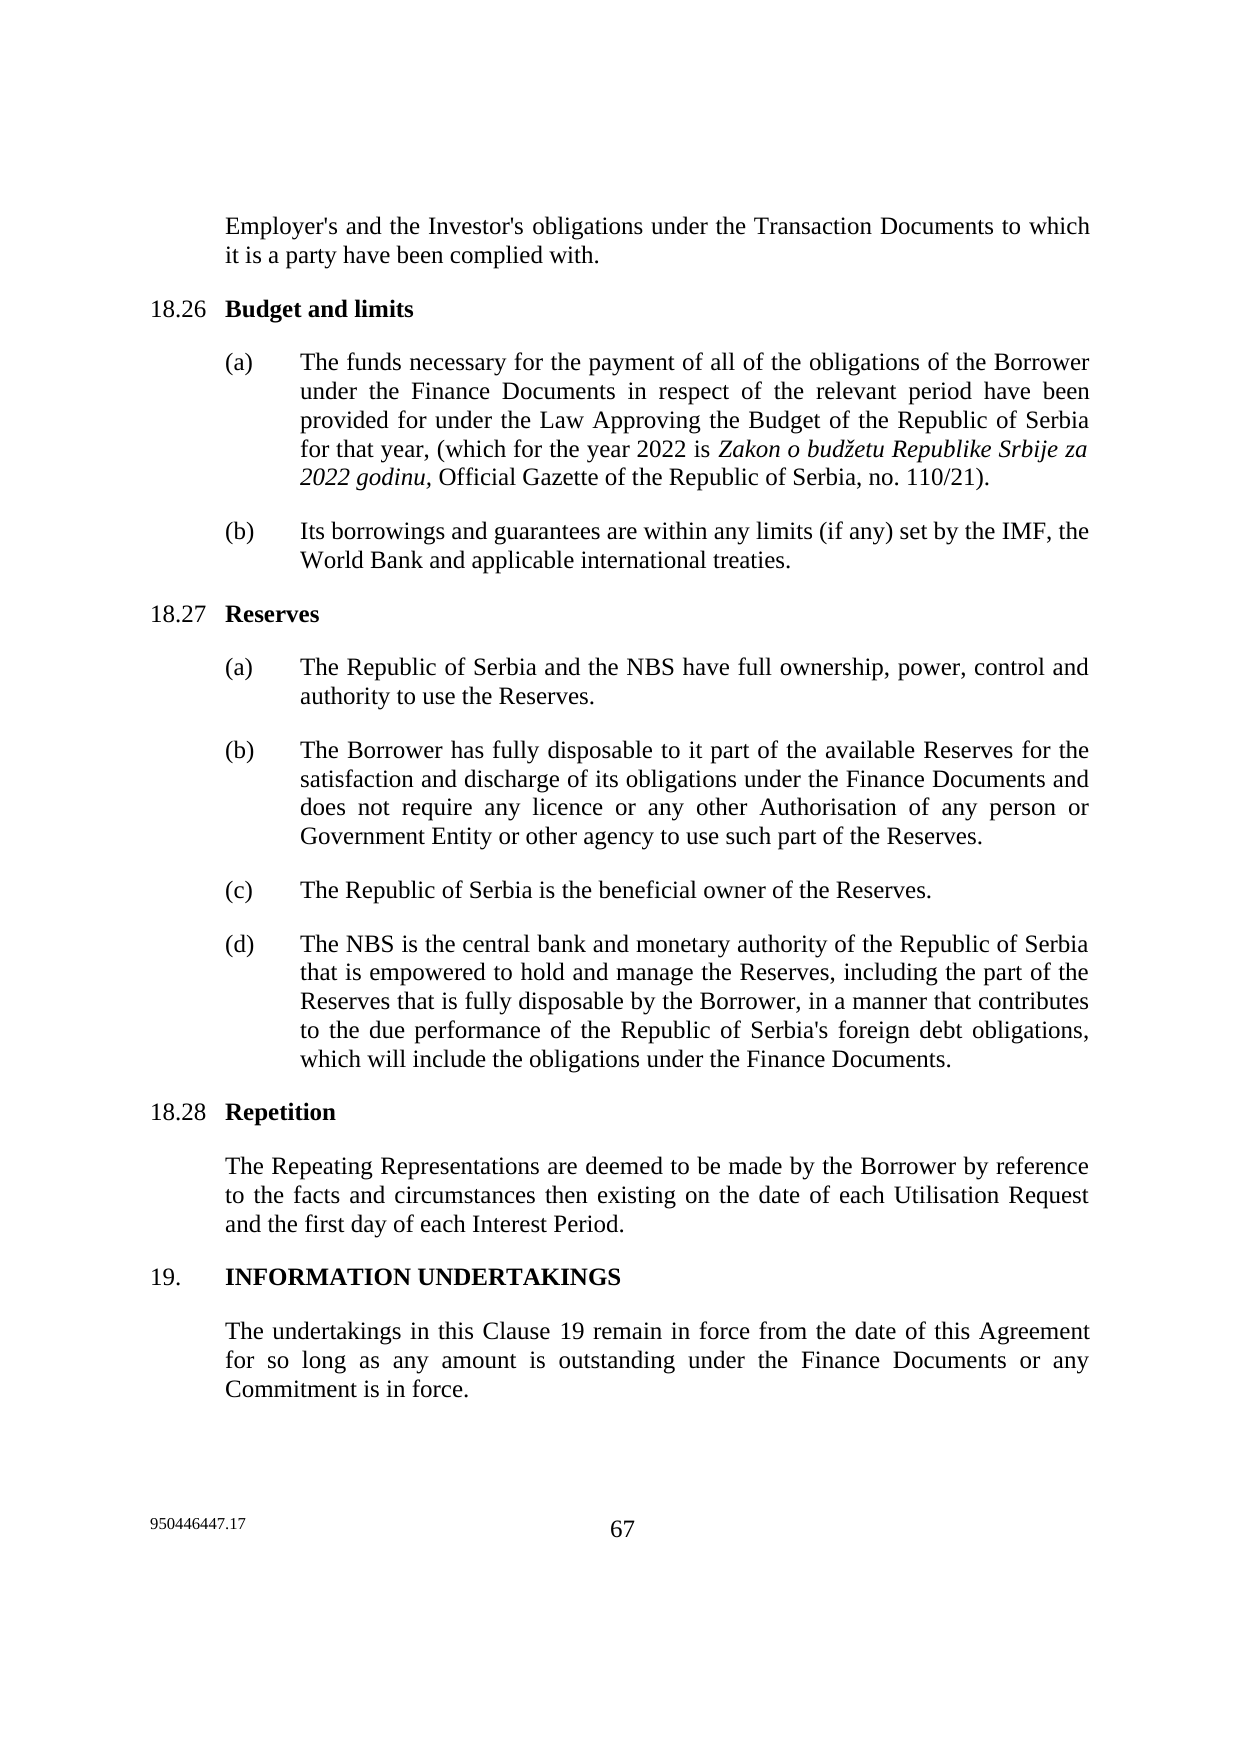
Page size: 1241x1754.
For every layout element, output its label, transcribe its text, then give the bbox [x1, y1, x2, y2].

text The undertakings in this Clause 19 remain in force from the date of this Agreement for so long as any amount is outstanding under the Finance Documents or any Commitment is in force. [225, 1316, 1090, 1402]
text The Republic of Serbia and the NBS have full ownership, power, control and authority to use the Reserves. [225, 652, 1090, 710]
text Its borrowings and guarantees are within any limits (if any) set by the IMF, the World Bank and applicable international treaties. [225, 516, 1090, 574]
text Repetition [150, 1097, 1090, 1126]
text The Repeating Representations are deemed to be made by the Borrower by reference to the facts and circumstances then existing on the date of each Utilisation Request and the first day of each Interest Period. [225, 1151, 1090, 1237]
text Budget and limits [150, 294, 1090, 322]
text The NBS is the central bank and monetary authority of the Republic of Serbia that is empowered to hold and manage the Reserves, including the part of the Reserves that is fully disposable by the Borrower, in a manner that contributes to the due performance of the Republic of Serbia's foreign debt obligations, which will include the obligations under the Finance Documents. [225, 929, 1090, 1072]
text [225, 211, 1090, 269]
text The Republic of Serbia is the beneficial owner of the Reserves. [225, 875, 1090, 904]
text Reserves [150, 599, 1090, 627]
text The Borrower has fully disposable to it part of the available Reserves for the satisfaction and discharge of its obligations under the Finance Documents and does not require any licence or any other Authorisation of any person or Government Entity or other agency to use such part of the Reserves. [225, 735, 1090, 850]
text Information undertakings [150, 1262, 1090, 1291]
text The funds necessary for the payment of all of the obligations of the Borrower under the Finance Documents in respect of the relevant period have been provided for under the Law Approving the Budget of the Republic of Serbia for that year, (which for the year 2022 is Zakon o budžetu Republike Srbije za 2022 godinu, Official Gazette of the Republic of Serbia, no. 110/21). [225, 347, 1090, 491]
